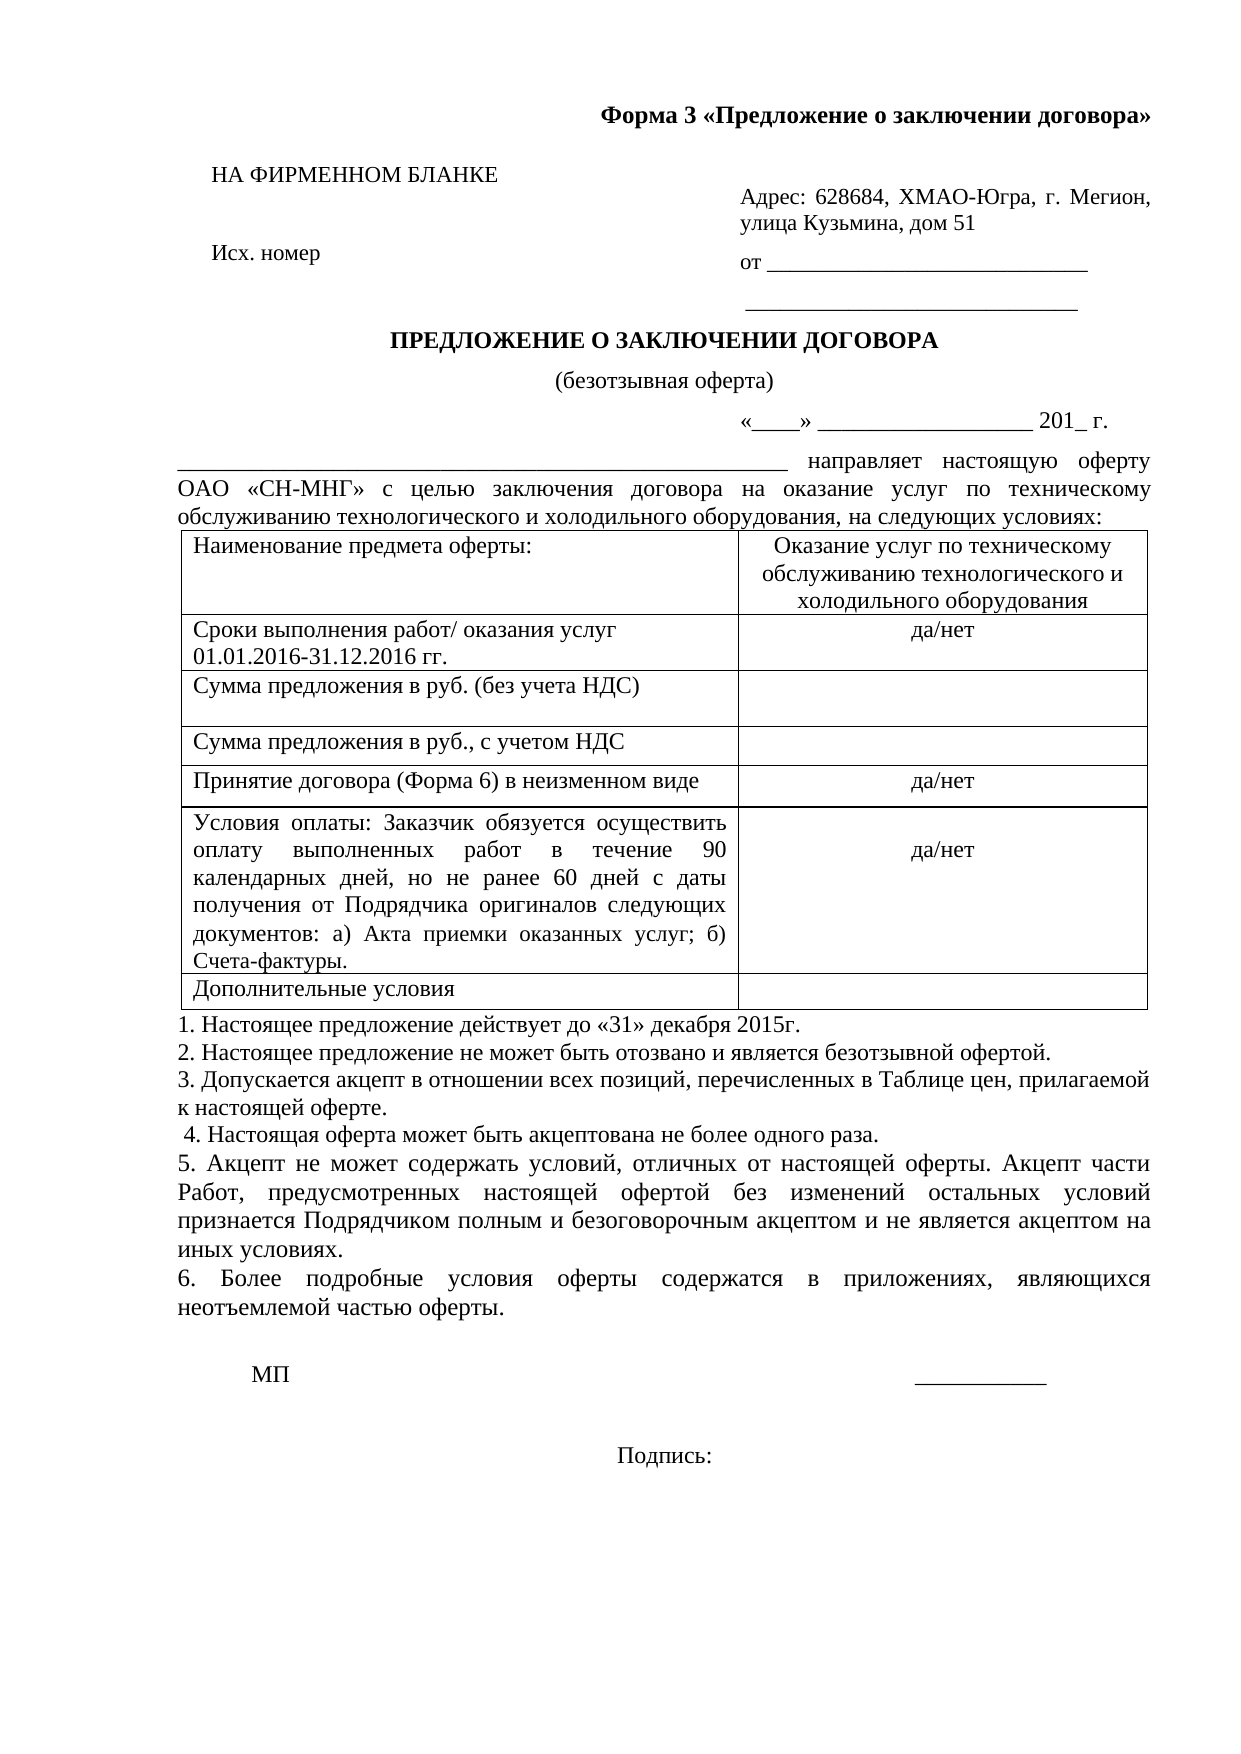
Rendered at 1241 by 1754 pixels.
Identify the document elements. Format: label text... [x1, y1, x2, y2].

table_cell да/нет [739, 808, 1147, 973]
table_cell Сроки выполнения работ/ оказания услуг 01.01.2016-31.12.2016 гг. [182, 615, 738, 670]
table_cell Сумма предложения в руб. (без учета НДС) [182, 671, 738, 726]
table_header Оказание услуг по техническому обслуживанию технологического и холодильного оборудования [739, 531, 1147, 614]
table_header Наименование предмета оферты: [182, 531, 738, 614]
text «____» __________________ 201_ г. [740, 406, 1152, 433]
table_cell да/нет [739, 615, 1147, 670]
text 3. Допускается акцепт в отношении всех позиций, перечисленных в Таблице цен, прилагаемой к настоящей оферте. [177, 1065, 1152, 1120]
text 2. Настоящее предложение не может быть отозвано и является безотзывной офертой. [177, 1037, 1152, 1065]
text от ____________________________ [740, 248, 1152, 274]
table_cell [739, 671, 1147, 726]
table_cell Дополнительные условия [182, 974, 738, 1009]
table_cell Условия оплаты: Заказчик обязуется осуществить оплату выполненных работ в течение 90 календарных дней, но не ранее 60 дней с даты получения от Подрядчика оригиналов следующих документов: а) Акта приемки оказанных услуг; б) Счета-фактуры. [182, 808, 738, 973]
table_cell [739, 974, 1147, 1009]
table_cell [739, 727, 1147, 765]
text _____________________________ [740, 287, 1152, 313]
text 5. Акцепт не может содержать условий, отличных от настоящей оферты. Акцепт части Работ, предусмотренных настоящей офертой без изменений остальных условий признается Подрядчиком полным и безоговорочным акцептом и не является акцептом на иных условиях. [177, 1148, 1152, 1263]
table_cell Сумма предложения в руб., с учетом НДС [182, 727, 738, 765]
text 1. Настоящее предложение действует до «31» декабря 2015г. [177, 1010, 1152, 1037]
text Форма 3 «Предложение о заключении договора» [177, 100, 1152, 129]
text 4. Настоящая оферта может быть акцептована не более одного раза. [177, 1120, 1152, 1148]
text Адрес: 628684, ХМАО-Югра, г. Мегион, улица Кузьмина, дом 51 [740, 183, 1152, 235]
text Подпись: [177, 1441, 1152, 1468]
text (безотзывная оферта) [177, 366, 1152, 393]
table_cell да/нет [739, 766, 1147, 806]
text МП ___________ [177, 1361, 1152, 1388]
table_cell Принятие договора (Форма 6) в неизменном виде [182, 766, 738, 806]
text 6. Более подробные условия оферты содержатся в приложениях, являющихся неотъемлемой частью оферты. [177, 1263, 1152, 1320]
text ___________________________________________________ направляет настоящую оферту ОАО «СН-МНГ» с целью заключения договора на оказание услуг по техническому обслуживанию технологического и холодильного оборудования, на следующих условиях: [177, 446, 1152, 530]
text ПРЕДЛОЖЕНИЕ О ЗАКЛЮЧЕНИИ ДОГОВОРА [177, 326, 1152, 353]
